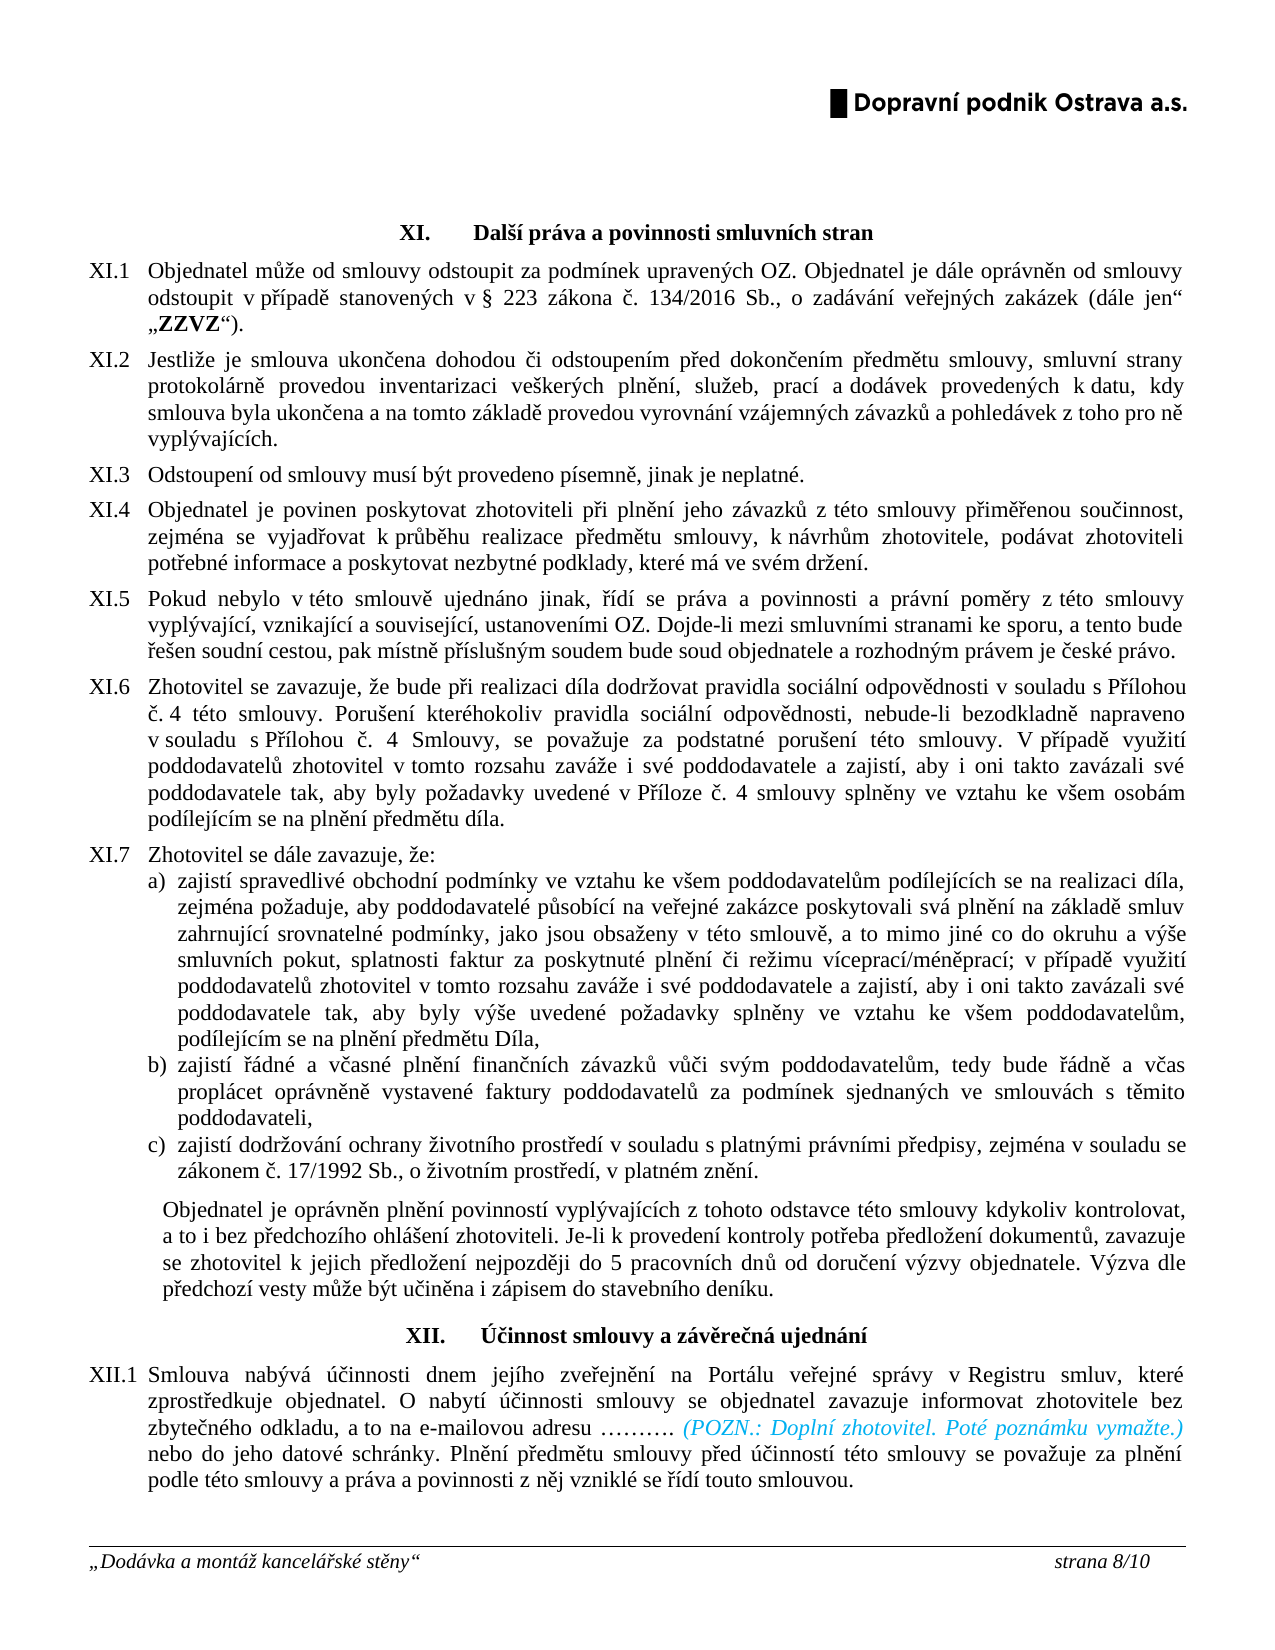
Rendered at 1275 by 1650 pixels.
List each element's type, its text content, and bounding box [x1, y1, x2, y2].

list Objednatel je povinen poskytovat zhotoviteli při plnění jeho závazků z této smlouvy přiměřenou součinnost, zejména se vyjadřovat k průběhu realizace předmětu smlouvy, k návrhům zhotovitele, podávat zhotoviteli potřebné informace a poskytovat nezbytné podklady, které má ve svém držení. [89, 496, 1184, 575]
subtitle Další práva a povinnosti smluvních stran [89, 218, 1184, 245]
picture [830, 89, 1187, 118]
list Zhotovitel se dále zavazuje, že: [89, 841, 1186, 867]
list Objednatel může od smlouvy odstoupit za podmínek upravených OZ. Objednatel je dále oprávněn od smlouvy odstoupit v případě stanovených v § 223 zákona č. 134/2016 Sb., o zadávání veřejných zakázek (dále jen“ „ZZVZ“). [89, 257, 1184, 336]
list zajistí řádné a včasné plnění finančních závazků vůči svým poddodavatelům, tedy bude řádně a včas proplácet oprávněně vystavené faktury poddodavatelů za podmínek sjednaných ve smlouvách s těmito poddodavateli, [148, 1052, 1186, 1131]
list Smlouva nabývá účinnosti dnem jejího zveřejnění na Portálu veřejné správy v Registru smluv, které zprostředkuje objednatel. O nabytí účinnosti smlouvy se objednatel zavazuje informovat zhotovitele bez zbytečného odkladu, a to na e-mailovou adresu ………. (POZN.: Doplní zhotovitel. Poté poznámku vymažte.) nebo do jeho datové schránky. Plnění předmětu smlouvy před účinností této smlouvy se považuje za plnění podle této smlouvy a práva a povinnosti z něj vzniklé se řídí touto smlouvou. [89, 1361, 1184, 1493]
list Pokud nebylo v této smlouvě ujednáno jinak, řídí se práva a povinnosti a právní poměry z této smlouvy vyplývající, vznikající a související, ustanoveními OZ. Dojde-li mezi smluvními stranami ke sporu, a tento bude řešen soudní cestou, pak místně příslušným soudem bude soud objednatele a rozhodným právem je české právo. [89, 585, 1184, 664]
text Objednatel je oprávněn plnění povinností vyplývajících z tohoto odstavce této smlouvy kdykoliv kontrolovat, a to i bez předchozího ohlášení zhotoviteli. Je-li k provedení kontroly potřeba předložení dokumentů, zavazuje se zhotovitel k jejich předložení nejpozději do 5 pracovních dnů od doručení výzvy objednatele. Výzva dle předchozí vesty může být učiněna i zápisem do stavebního deníku. [162, 1196, 1186, 1301]
list Odstoupení od smlouvy musí být provedeno písemně, jinak je neplatné. [89, 461, 1184, 487]
list zajistí spravedlivé obchodní podmínky ve vztahu ke všem poddodavatelům podílejících se na realizaci díla, zejména požaduje, aby poddodavatelé působící na veřejné zakázce poskytovali svá plnění na základě smluv zahrnující srovnatelné podmínky, jako jsou obsaženy v této smlouvě, a to mimo jiné co do okruhu a výše smluvních pokut, splatnosti faktur za poskytnuté plnění či režimu víceprací/méněprací; v případě využití poddodavatelů zhotovitel v tomto rozsahu zaváže i své poddodavatele a zajistí, aby i oni takto zavázali své poddodavatele tak, aby byly výše uvedené požadavky splněny ve vztahu ke všem poddodavatelům, podílejícím se na plnění předmětu Díla, [148, 867, 1186, 1052]
list Jestliže je smlouva ukončena dohodou či odstoupením před dokončením předmětu smlouvy, smluvní strany protokolárně provedou inventarizaci veškerých plnění, služeb, prací a dodávek provedených k datu, kdy smlouva byla ukončena a na tomto základě provedou vyrovnání vzájemných závazků a pohledávek z toho pro ně vyplývajících. [89, 346, 1184, 451]
subtitle Účinnost smlouvy a závěrečná ujednání [89, 1322, 1184, 1348]
list zajistí dodržování ochrany životního prostředí v souladu s platnými právními předpisy, zejména v souladu se zákonem č. 17/1992 Sb., o životním prostředí, v platném znění. [148, 1131, 1186, 1183]
list Zhotovitel se zavazuje, že bude při realizaci díla dodržovat pravidla sociální odpovědnosti v souladu s Přílohou č. 4 této smlouvy. Porušení kteréhokoliv pravidla sociální odpovědnosti, nebude-li bezodkladně napraveno v souladu s Přílohou č. 4 Smlouvy, se považuje za podstatné porušení této smlouvy. V případě využití poddodavatelů zhotovitel v tomto rozsahu zaváže i své poddodavatele a zajistí, aby i oni takto zavázali své poddodavatele tak, aby byly požadavky uvedené v Příloze č. 4 smlouvy splněny ve vztahu ke všem osobám podílejícím se na plnění předmětu díla. [89, 673, 1186, 831]
